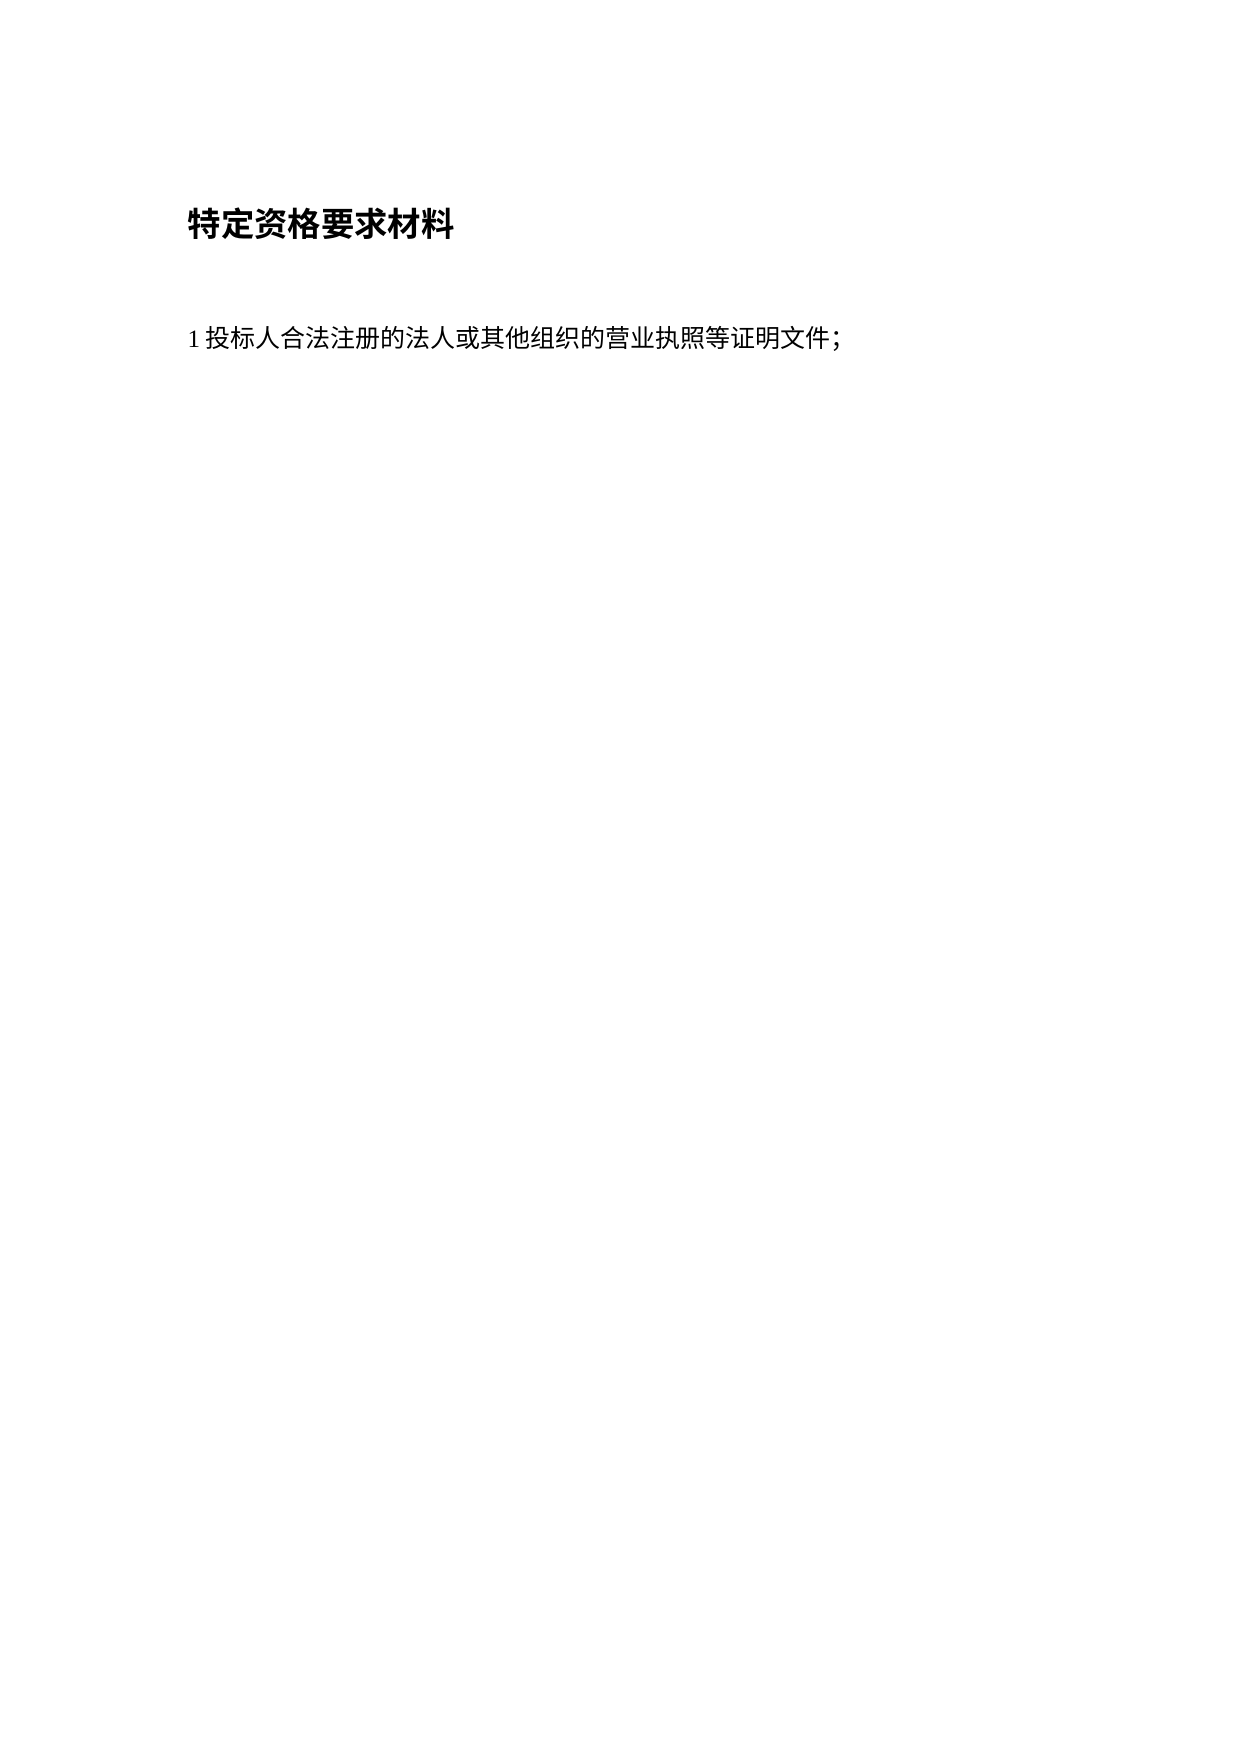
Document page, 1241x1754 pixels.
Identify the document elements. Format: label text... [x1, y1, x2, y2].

subtitle 1投标人合法注册的法人或其他组织的营业执照等证明文件； [187, 318, 1053, 354]
subtitle 特定资格要求材料 [187, 189, 1053, 254]
